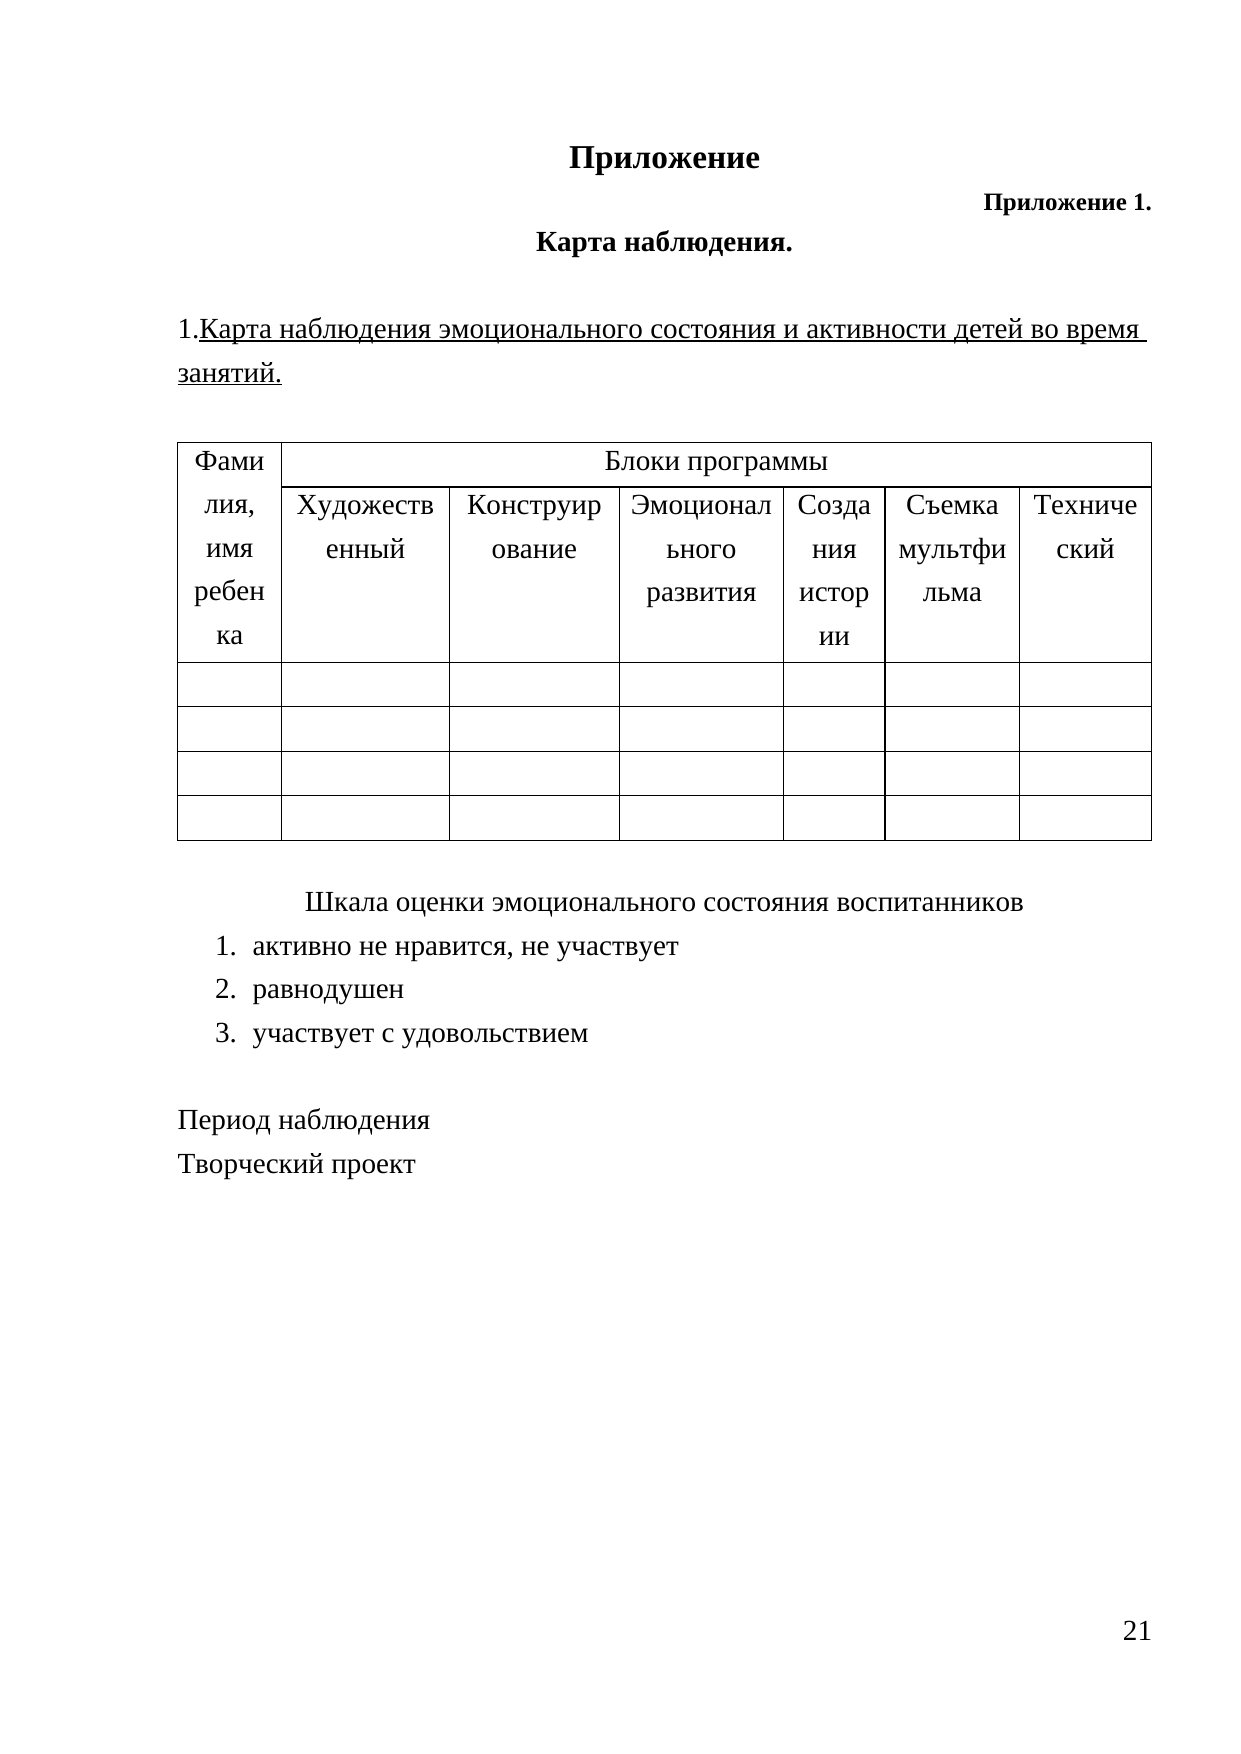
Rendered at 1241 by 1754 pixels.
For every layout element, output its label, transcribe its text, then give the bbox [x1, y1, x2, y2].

table_cell [178, 752, 281, 795]
table_cell [178, 707, 281, 751]
table_cell [784, 707, 884, 751]
table_cell Художественный [282, 488, 449, 662]
table_cell [1020, 796, 1151, 840]
table_cell [886, 796, 1019, 840]
text 1.Карта наблюдения эмоционального состояния и активности детей во время занятий. [177, 311, 1152, 388]
table_cell [1020, 752, 1151, 795]
table_header Блоки программы [282, 443, 1151, 486]
table_cell Технический [1020, 488, 1151, 662]
table_cell Создания истории [784, 488, 884, 662]
table_cell [450, 663, 619, 706]
table_cell [282, 663, 449, 706]
table_cell [178, 663, 281, 706]
text Карта наблюдения. [177, 224, 1152, 258]
table_header Фамилия, имя ребенка [178, 443, 281, 662]
list Приложение [177, 137, 1152, 175]
table_cell Конструирование [450, 488, 619, 662]
table_cell [886, 752, 1019, 795]
table_cell [620, 663, 783, 706]
text Творческий проект [177, 1146, 1152, 1179]
table_cell [784, 796, 884, 840]
text Шкала оценки эмоционального состояния воспитанников [177, 884, 1152, 918]
table_cell [886, 663, 1019, 706]
list участвует с удовольствием [215, 1015, 1152, 1049]
table_cell [784, 663, 884, 706]
table_cell [620, 707, 783, 751]
list активно не нравится, не участвует [215, 928, 1152, 962]
table_cell [620, 752, 783, 795]
table_cell Эмоционального развития [620, 488, 783, 662]
table_cell [282, 707, 449, 751]
table_cell [886, 707, 1019, 751]
table_cell [282, 796, 449, 840]
table_cell Съемка мультфильма [886, 488, 1019, 662]
table_cell [1020, 707, 1151, 751]
table_cell [1020, 663, 1151, 706]
list равнодушен [215, 972, 1152, 1005]
table_cell [282, 752, 449, 795]
table_cell [450, 752, 619, 795]
table_cell [450, 707, 619, 751]
table_cell [784, 752, 884, 795]
text Период наблюдения [177, 1102, 1152, 1136]
table_cell [178, 796, 281, 840]
table_cell [450, 796, 619, 840]
table_cell [620, 796, 783, 840]
list Приложение 1. [620, 187, 1152, 216]
